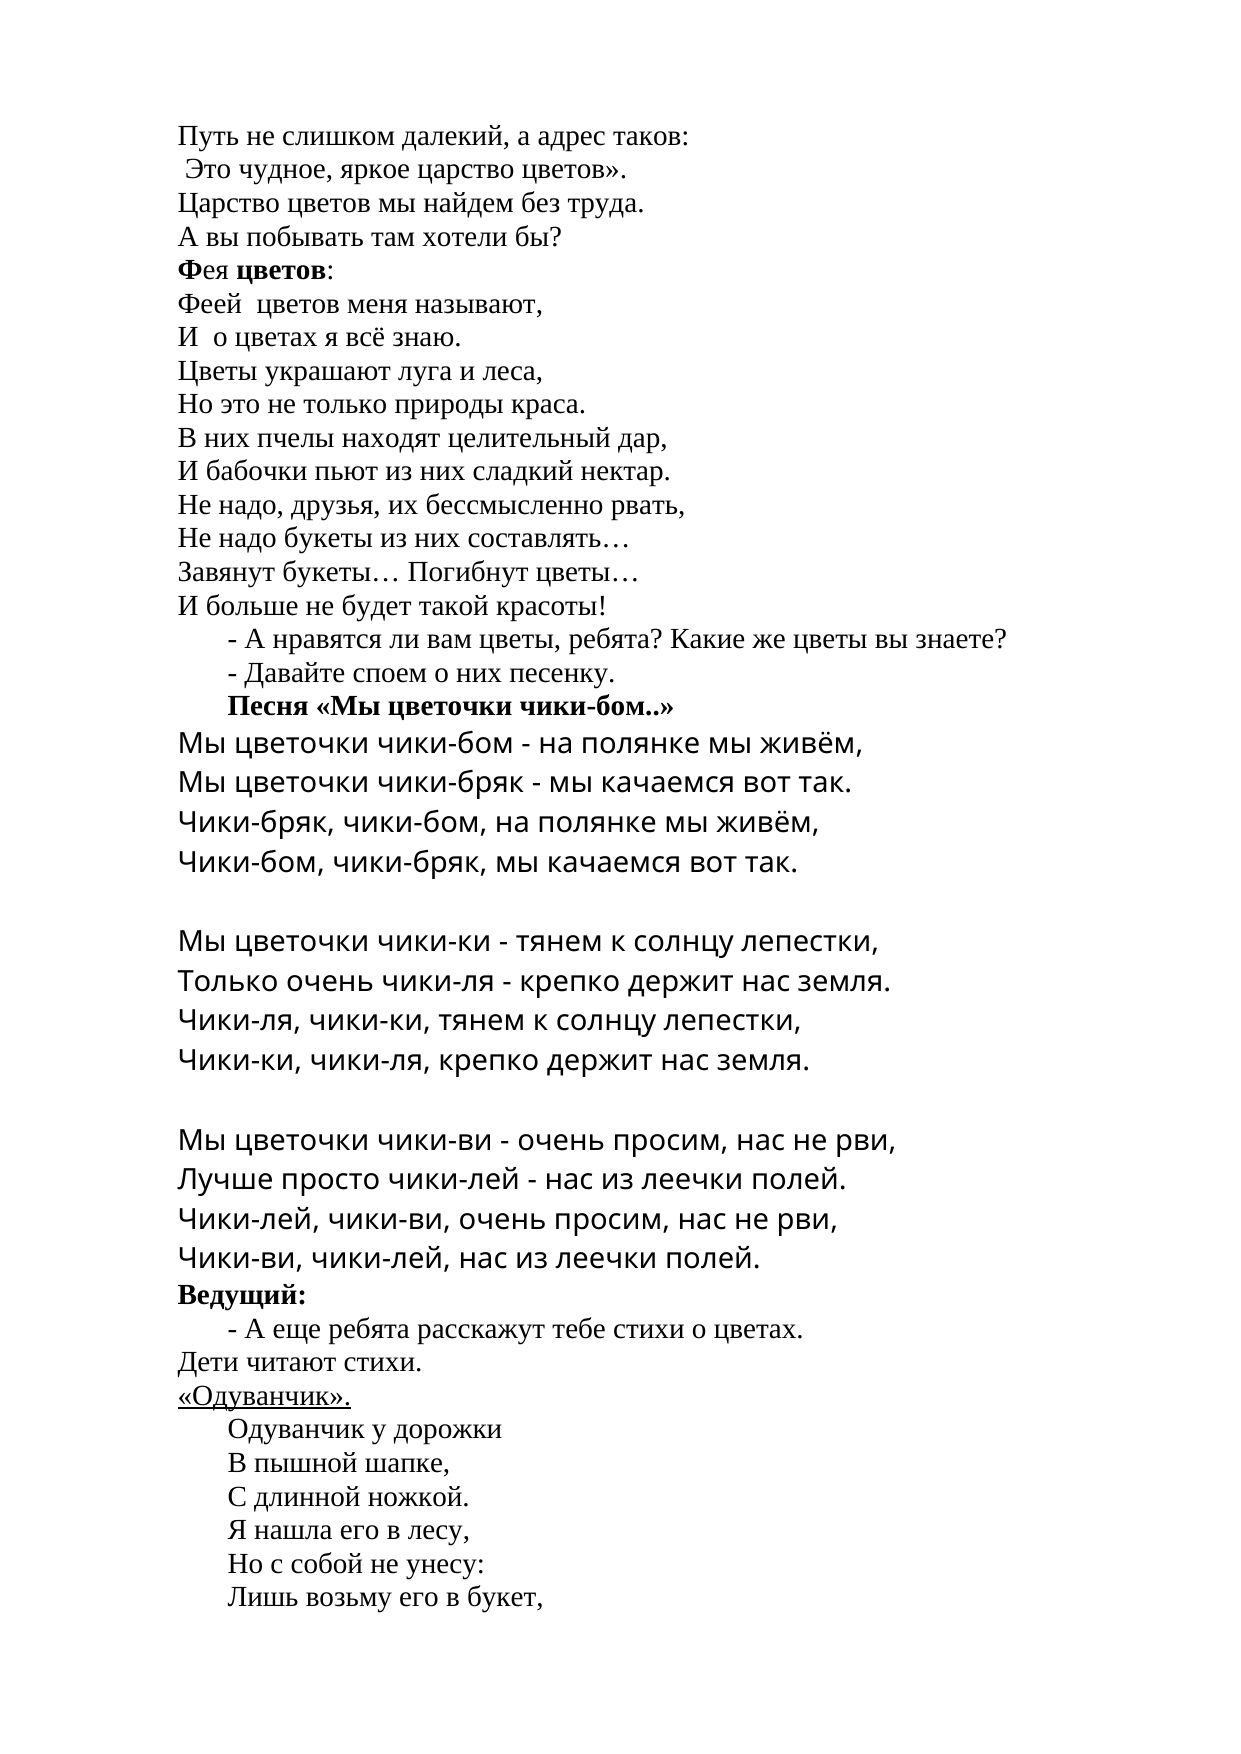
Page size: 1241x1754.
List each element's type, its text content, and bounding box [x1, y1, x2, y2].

text - А еще ребята расскажут тебе стихи о цветах. [177, 1311, 1152, 1344]
text Мы цветочки чики-бом - на полянке мы живём, Мы цветочки чики-бряк - мы качаемся вот так. Чики-бряк, чики-бом, на полянке мы живём, Чики-бом, чики-бряк, мы качаемся вот так. Мы цветочки чики-ки - тянем к солнцу лепестки, Только очень чики-ля - крепко держит нас земля. Чики-ля, чики-ки, тянем к солнцу лепестки, Чики-ки, чики-ля, крепко держит нас земля. Мы цветочки чики-ви - очень просим, нас не рви, Лучше просто чики-лей - нас из леечки полей. Чики-лей, чики-ви, очень просим, нас не рви, Чики-ви, чики-лей, нас из леечки полей. [177, 722, 1152, 1277]
text Но с собой не унесу: [177, 1546, 1152, 1579]
text Царство цветов мы найдем без труда. [177, 185, 1152, 219]
text Феей цветов меня называют, И о цветах я всё знаю. [177, 286, 1152, 353]
text И больше не будет такой красоты! [177, 588, 1152, 621]
text - Давайте споем о них песенку. [177, 655, 1152, 688]
text Завянут букеты… Погибнут цветы… [177, 554, 1152, 588]
text Но это не только природы краса. [177, 386, 1152, 420]
text Песня «Мы цветочки чики-бом..» [177, 688, 1152, 722]
text Лишь возьму его в букет, [177, 1579, 1152, 1613]
text С длинной ножкой. [177, 1479, 1152, 1512]
text В них пчелы находят целительный дар, [177, 420, 1152, 453]
text Не надо, друзья, их бессмысленно рвать, [177, 487, 1152, 521]
text Цветы украшают луга и леса, [177, 353, 1152, 386]
text Дети читают стихи. [177, 1344, 1152, 1378]
text И бабочки пьют из них сладкий нектар. [177, 453, 1152, 487]
text Я нашла его в лесу, [177, 1512, 1152, 1546]
text В пышной шапке, [177, 1445, 1152, 1479]
text А вы побывать там хотели бы? [177, 219, 1152, 252]
text Не надо букеты из них составлять… [177, 521, 1152, 554]
text «Одуванчик». [177, 1378, 1152, 1412]
text Ведущий: [177, 1277, 1152, 1311]
text Это чудное, яркое царство цветов». [177, 152, 1152, 185]
text Путь не слишком далекий, а адрес таков: [177, 118, 1152, 152]
text Одуванчик у дорожки [177, 1412, 1152, 1445]
text - А нравятся ли вам цветы, ребята? Какие же цветы вы знаете? [177, 621, 1152, 655]
text Фея цветов: [177, 252, 1152, 286]
